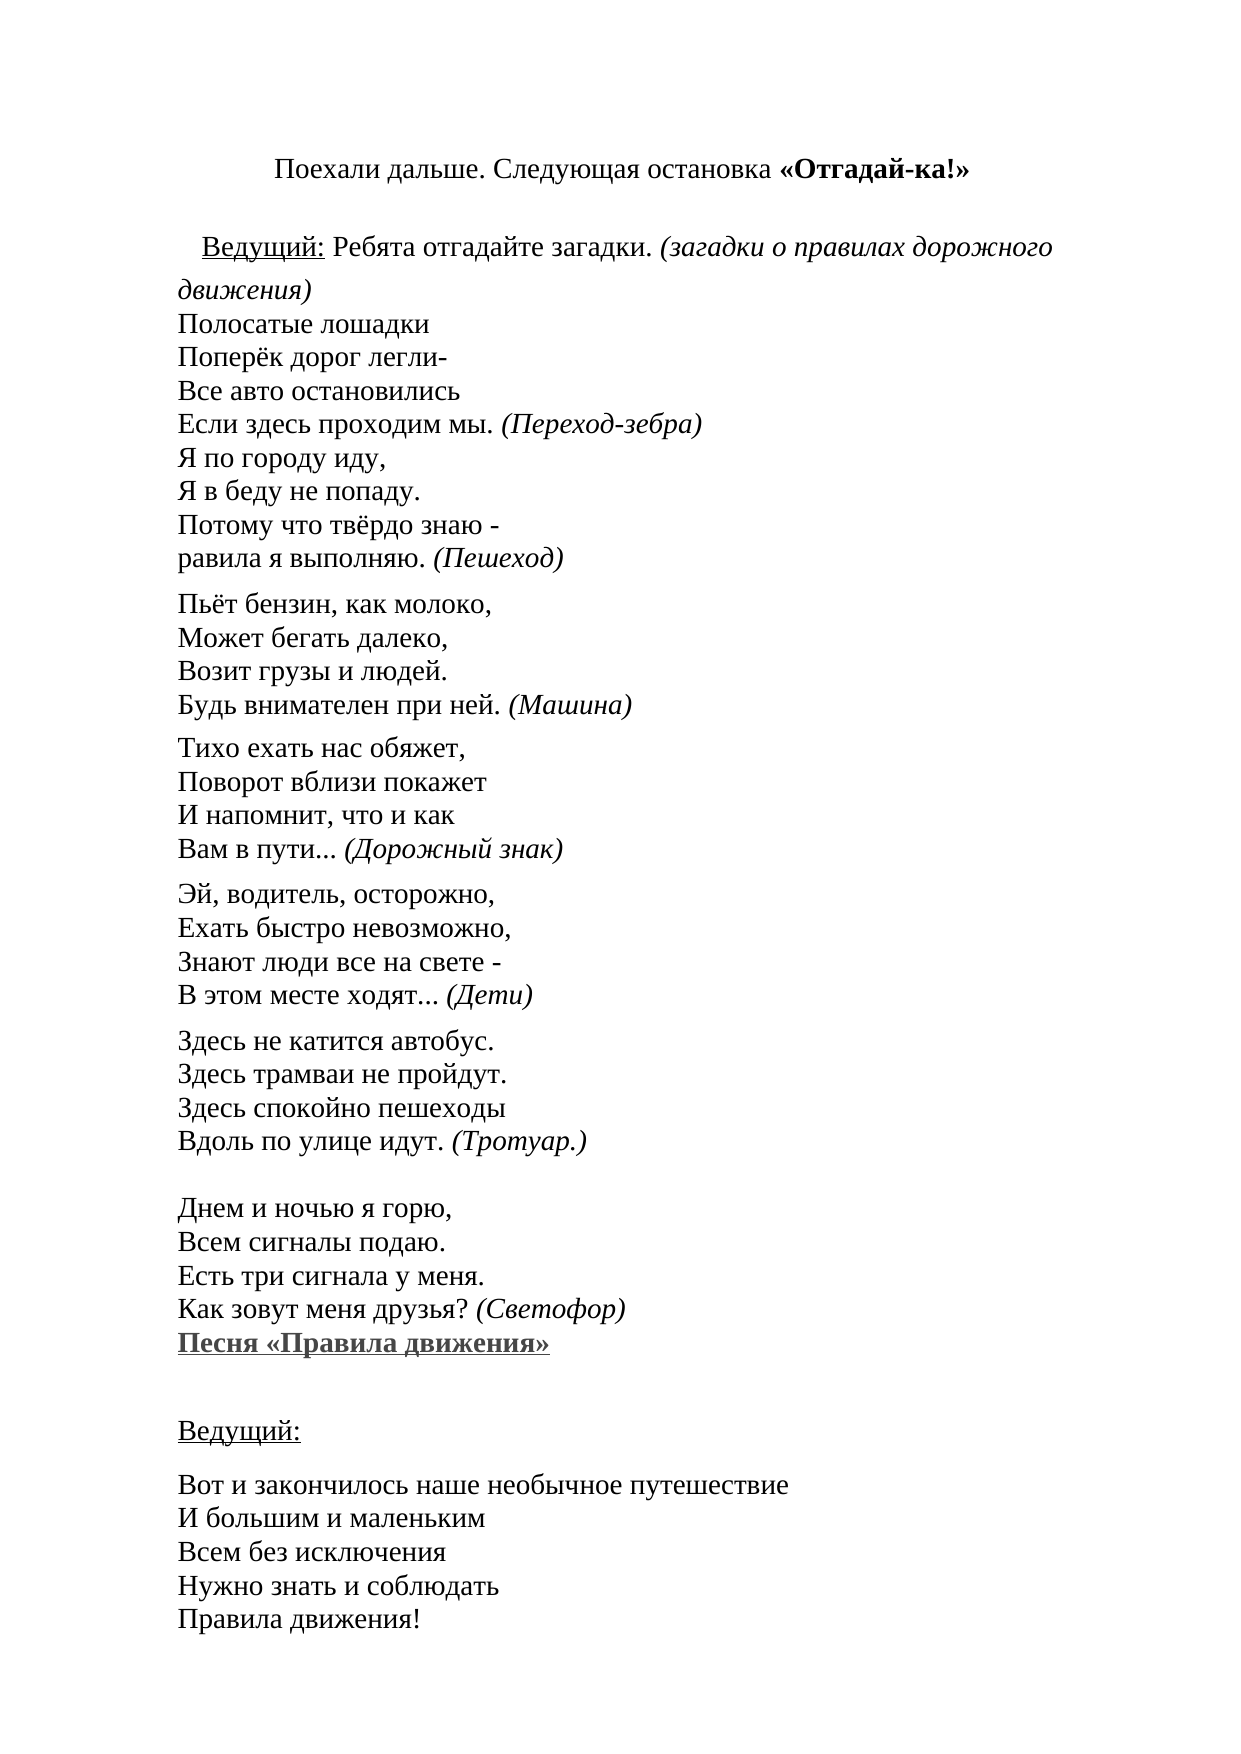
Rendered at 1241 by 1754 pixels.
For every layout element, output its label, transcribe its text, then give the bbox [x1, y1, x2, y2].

text Всем сигналы подаю. [177, 1224, 1055, 1258]
text Ведущий: [177, 1413, 1152, 1446]
text Есть три сигнала у меня. [177, 1258, 1055, 1291]
text И большим и маленьким [177, 1501, 1055, 1534]
text Все авто остановились [177, 373, 1055, 406]
text Ехать быстро невозможно, [177, 910, 980, 944]
text равила я выполняю. (Пешеход) [177, 541, 980, 574]
text Вот и закончилось наше необычное путешествие [177, 1467, 1152, 1501]
text Правила движения! [177, 1601, 1055, 1635]
text Днем и ночью я горю, [177, 1191, 1055, 1224]
text Всем без исключения [177, 1534, 1055, 1568]
text Песня «Правила движения» [177, 1325, 1152, 1358]
text Потому что твёрдо знаю - [177, 507, 980, 541]
text Я по городу иду, [177, 440, 980, 473]
text Как зовут меня друзья? (Светофор) [177, 1291, 1152, 1325]
text Эй, водитель, осторожно, [177, 877, 980, 910]
text Тихо ехать нас обяжет, [177, 720, 980, 764]
text Я в беду не попаду. [177, 473, 980, 507]
text Вдоль по улице идут. (Тротуар.) [177, 1123, 1055, 1157]
text Полосатые лошадки [177, 306, 1152, 339]
text Поворот вблизи покажет [177, 764, 980, 797]
text Может бегать далеко, [177, 620, 1055, 653]
text Вам в пути... (Дорожный знак) [177, 831, 980, 864]
text Поехали дальше. Следующая остановка «Отгадай-ка!» [274, 152, 1055, 185]
text Поперёк дорог легли- [177, 339, 1055, 373]
text Пьёт бензин, как молоко, [177, 586, 1055, 620]
text Возит грузы и людей. [177, 653, 1055, 687]
text Здесь трамваи не пройдут. [177, 1056, 1055, 1090]
text Ведущий: Ребята отгадайте загадки. (загадки о правилах дорожного движения) [177, 219, 1152, 306]
text Здесь не катится автобус. [177, 1023, 1055, 1056]
text Нужно знать и соблюдать [177, 1568, 1055, 1601]
text И напомнит, что и как [177, 797, 980, 831]
text Знают люди все на свете - [177, 944, 980, 977]
text Будь внимателен при ней. (Машина) [177, 687, 1152, 720]
text В этом месте ходят... (Дети) [177, 977, 980, 1011]
text Здесь спокойно пешеходы [177, 1090, 1055, 1123]
text Если здесь проходим мы. (Переход-зебра) [177, 406, 1055, 440]
